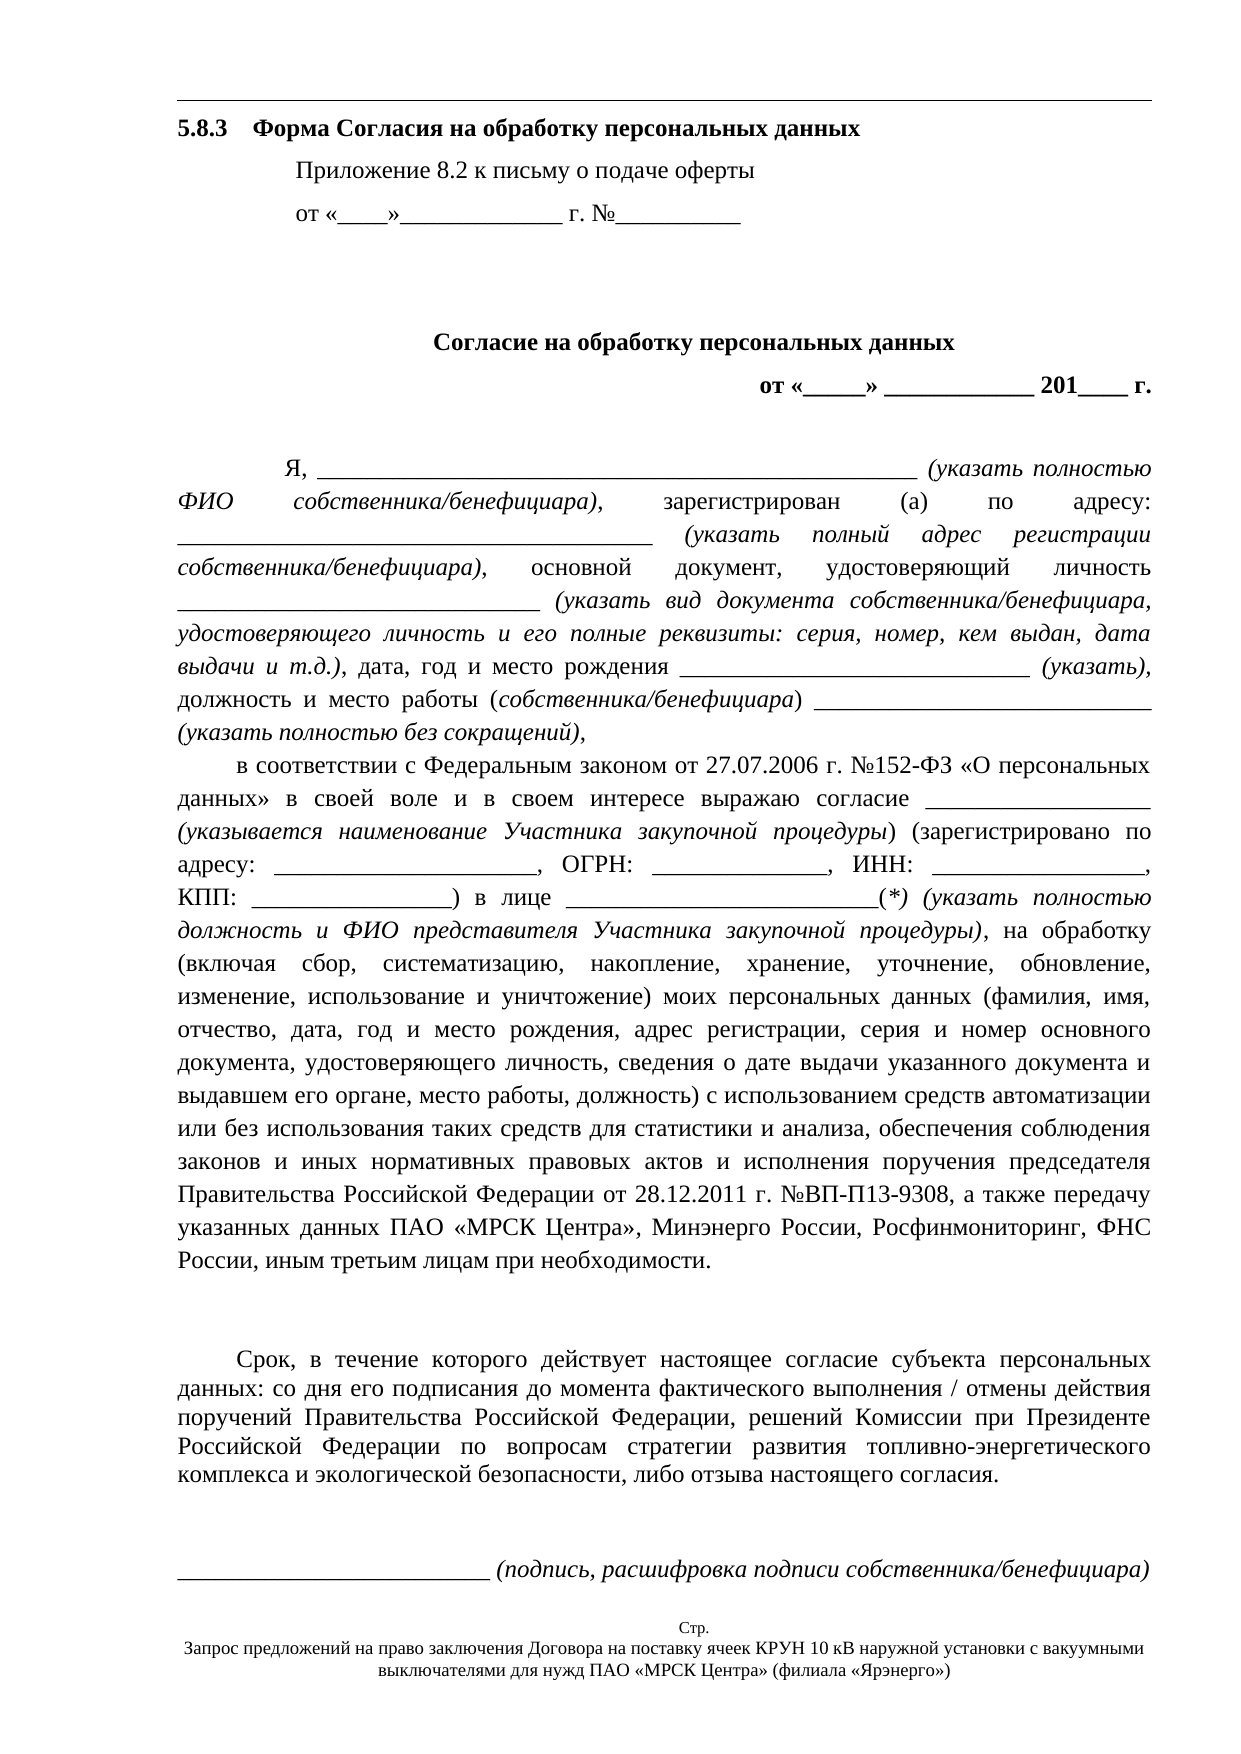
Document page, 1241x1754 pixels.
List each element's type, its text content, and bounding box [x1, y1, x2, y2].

text Я, ________________________________________________ (указать полностью ФИО собственника/бенефициара), зарегистрирован (а) по адресу: ______________________________________ (указать полный адрес регистрации собственника/бенефициара), основной документ, удостоверяющий личность _____________________________ (указать вид документа собственника/бенефициара, удостоверяющего личность и его полные реквизиты: серия, номер, кем выдан, дата выдачи и т.д.), дата, год и место рождения ____________________________ (указать), должность и место работы (собственника/бенефициара) ___________________________ (указать полностью без сокращений), [177, 453, 1152, 746]
text _________________________ (подпись, расшифровка подписи собственника/бенефициара) [177, 1554, 1152, 1583]
text Согласие на обработку персональных данных [177, 327, 1152, 356]
text Приложение 8.2 к письму о подаче оферты от «____»_____________ г. №__________ [295, 155, 1152, 227]
text в соответствии с Федеральным законом от 27.07.2006 г. №152-ФЗ «О персональных данных» в своей воле и в своем интересе выражаю согласие __________________ (указывается наименование Участника закупочной процедуры) (зарегистрировано по адресу: _____________________, ОГРН: ______________, ИНН: _________________, КПП: ________________) в лице _________________________(*) (указать полностью должность и ФИО представителя Участника закупочной процедуры), на обработку (включая сбор, систематизацию, накопление, хранение, уточнение, обновление, изменение, использование и уничтожение) моих персональных данных (фамилия, имя, отчество, дата, год и место рождения, адрес регистрации, серия и номер основного документа, удостоверяющего личность, сведения о дате выдачи указанного документа и выдавшем его органе, место работы, должность) с использованием средств автоматизации или без использования таких средств для статистики и анализа, обеспечения соблюдения законов и иных нормативных правовых актов и исполнения поручения председателя Правительства Российской Федерации от 28.12.2011 г. №ВП-П13-9308, а также передачу указанных данных ПАО «МРСК Центра», Минэнерго России, Росфинмониторинг, ФНС России, иным третьим лицам при необходимости. [177, 750, 1152, 1274]
text от «_____» ____________ 201____ г. [177, 370, 1152, 399]
subtitle Форма Согласия на обработку персональных данных [177, 113, 1152, 142]
text Срок, в течение которого действует настоящее согласие субъекта персональных данных: со дня его подписания до момента фактического выполнения / отмены действия поручений Правительства Российской Федерации, решений Комиссии при Президенте Российской Федерации по вопросам стратегии развития топливно-энергетического комплекса и экологической безопасности, либо отзыва настоящего согласия. [177, 1344, 1152, 1488]
